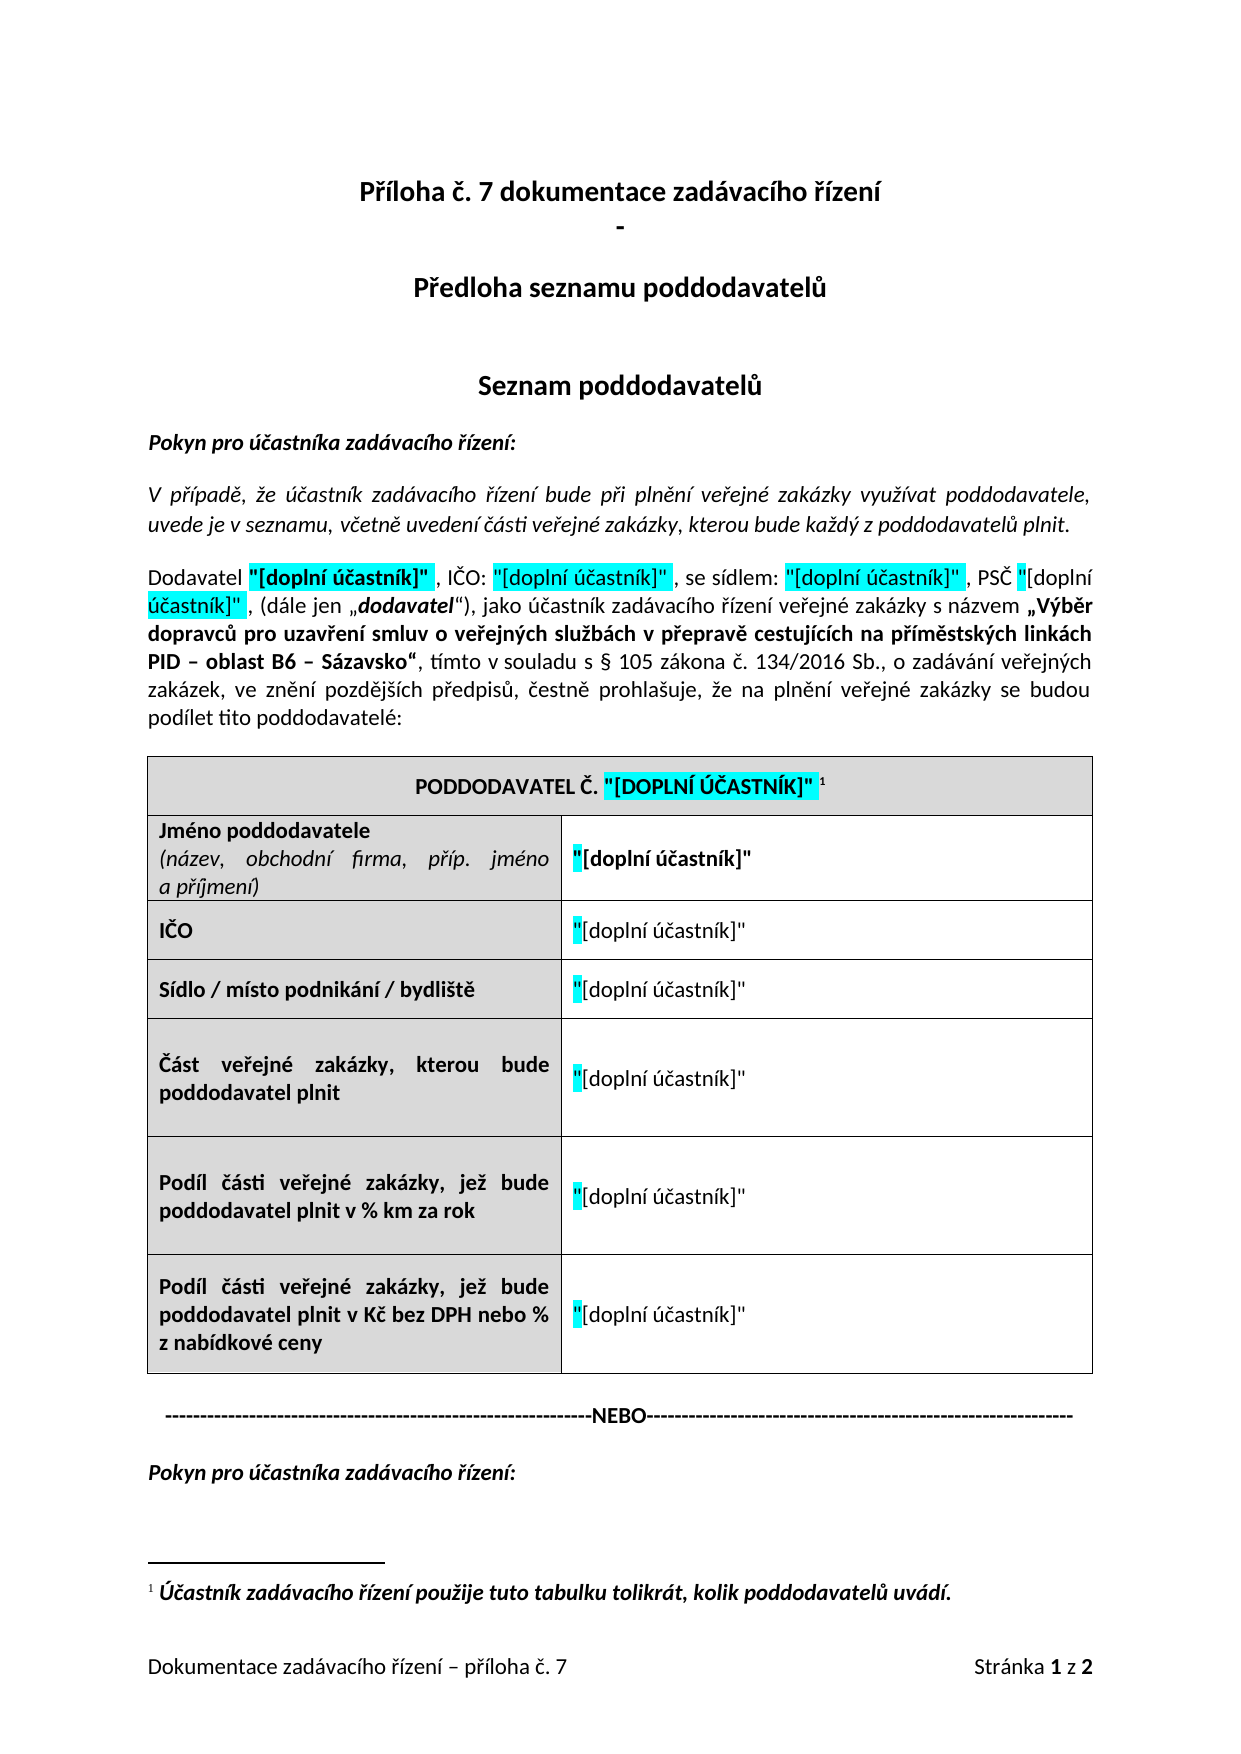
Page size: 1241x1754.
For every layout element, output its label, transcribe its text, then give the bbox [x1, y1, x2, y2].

table_cell [562, 960, 1092, 1018]
text -------------------------------------------------------------NEBO------------------------------------------------------------- [148, 1402, 1093, 1429]
table_cell Podíl části veřejné zakázky, jež bude poddodavatel plnit v % km za rok [148, 1137, 561, 1254]
text Předloha seznamu poddodavatelů [148, 269, 1093, 304]
table_cell [562, 816, 1092, 900]
table_cell Jméno poddodavatele (název, obchodní firma, příp. jméno a příjmení) [148, 816, 561, 900]
table_header PODDODAVATEL Č. [148, 757, 1092, 815]
text - [148, 208, 1093, 244]
table_cell Podíl části veřejné zakázky, jež bude poddodavatel plnit v Kč bez DPH nebo % z nabídkové ceny [148, 1255, 561, 1372]
text Příloha č. 7 dokumentace zadávacího řízení [148, 173, 1093, 208]
text Pokyn pro účastníka zadávacího řízení: [148, 428, 1093, 456]
text V případě, že účastník zadávacího řízení bude při plnění veřejné zakázky využívat poddodavatele, uvede je v seznamu, včetně uvedení části veřejné zakázky, kterou bude každý z poddodavatelů plnit. [148, 481, 1093, 538]
text Pokyn pro účastníka zadávacího řízení: [148, 1458, 1093, 1486]
table_cell IČO [148, 901, 561, 959]
table_cell [562, 1255, 1092, 1372]
text Seznam poddodavatelů [148, 367, 1093, 403]
table_cell [562, 1137, 1092, 1254]
table_cell [562, 1019, 1092, 1136]
table_cell [562, 901, 1092, 959]
table_cell Část veřejné zakázky, kterou bude poddodavatel plnit [148, 1019, 561, 1136]
table_cell Sídlo / místo podnikání / bydliště [148, 960, 561, 1018]
text Dodavatel , IČO: , se sídlem: , PSČ , (dále jen „dodavatel“), jako účastník zadávacího řízení veřejné zakázky s názvem „Výběr dopravců pro uzavření smluv o veřejných službách v přepravě cestujících na příměstských linkách PID – oblast B6 – Sázavsko“, tímto v souladu s § 105 zákona č. 134/2016 Sb., o zadávání veřejných zakázek, ve znění pozdějších předpisů, čestně prohlašuje, že na plnění veřejné zakázky se budou podílet tito poddodavatelé: [148, 563, 1093, 731]
